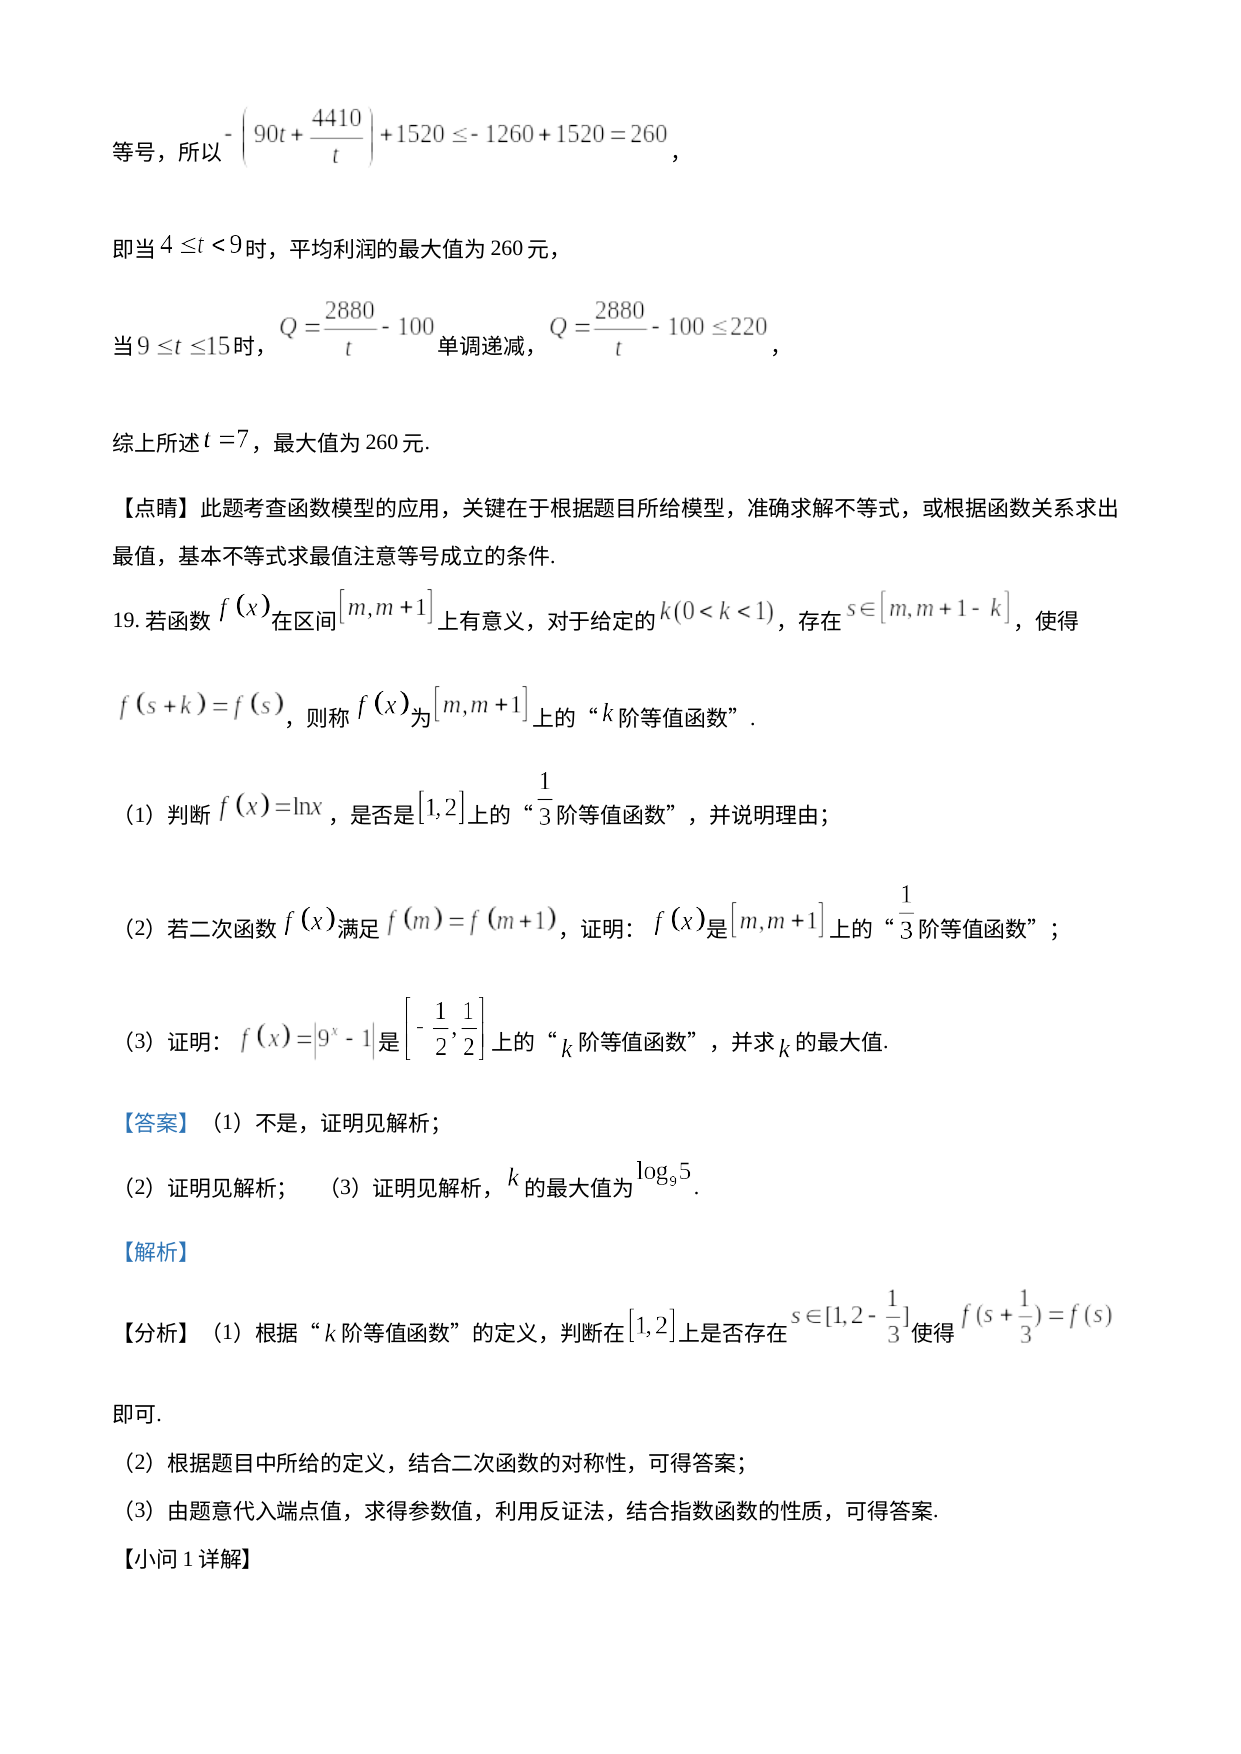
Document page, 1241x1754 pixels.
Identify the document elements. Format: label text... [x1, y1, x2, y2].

text 【答案】（1）不是，证明见解析； [112, 1106, 1128, 1138]
text （2）若二次函数满足，证明：是上的“阶等值函数”； [112, 879, 1128, 976]
text 【小问1详解】 [112, 1542, 1128, 1574]
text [112, 102, 1128, 199]
text 【点睛】此题考查函数模型的应用，关键在于根据题目所给模型，准确求解不等式，或根据函数关系求出最值，基本不等式求最值注意等号成立的条件. [112, 490, 1128, 571]
text 【解析】 [112, 1235, 1128, 1267]
text 即当时，平均利润的最大值为260元， [112, 215, 1128, 280]
text 19. 若函数在区间上有意义，对于给定的，存在，使得，则称为上的“阶等值函数”. [112, 587, 1128, 750]
text 综上所述，最大值为260元. [112, 409, 1128, 474]
text （2）证明见解析； （3）证明见解析，的最大值为. [112, 1154, 1128, 1219]
text （2）根据题目中所给的定义，结合二次函数的对称性，可得答案； [112, 1445, 1128, 1478]
text （1）判断，是否是上的“阶等值函数”，并说明理由； [112, 766, 1128, 863]
text （3）证明：是上的“阶等值函数”，并求的最大值. [112, 992, 1128, 1090]
text 【分析】（1）根据“阶等值函数”的定义，判断在上是否存在使得即可. [112, 1283, 1128, 1429]
text （3）由题意代入端点值，求得参数值，利用反证法，结合指数函数的性质，可得答案. [112, 1493, 1128, 1526]
text 当时，单调递减，， [112, 296, 1128, 393]
